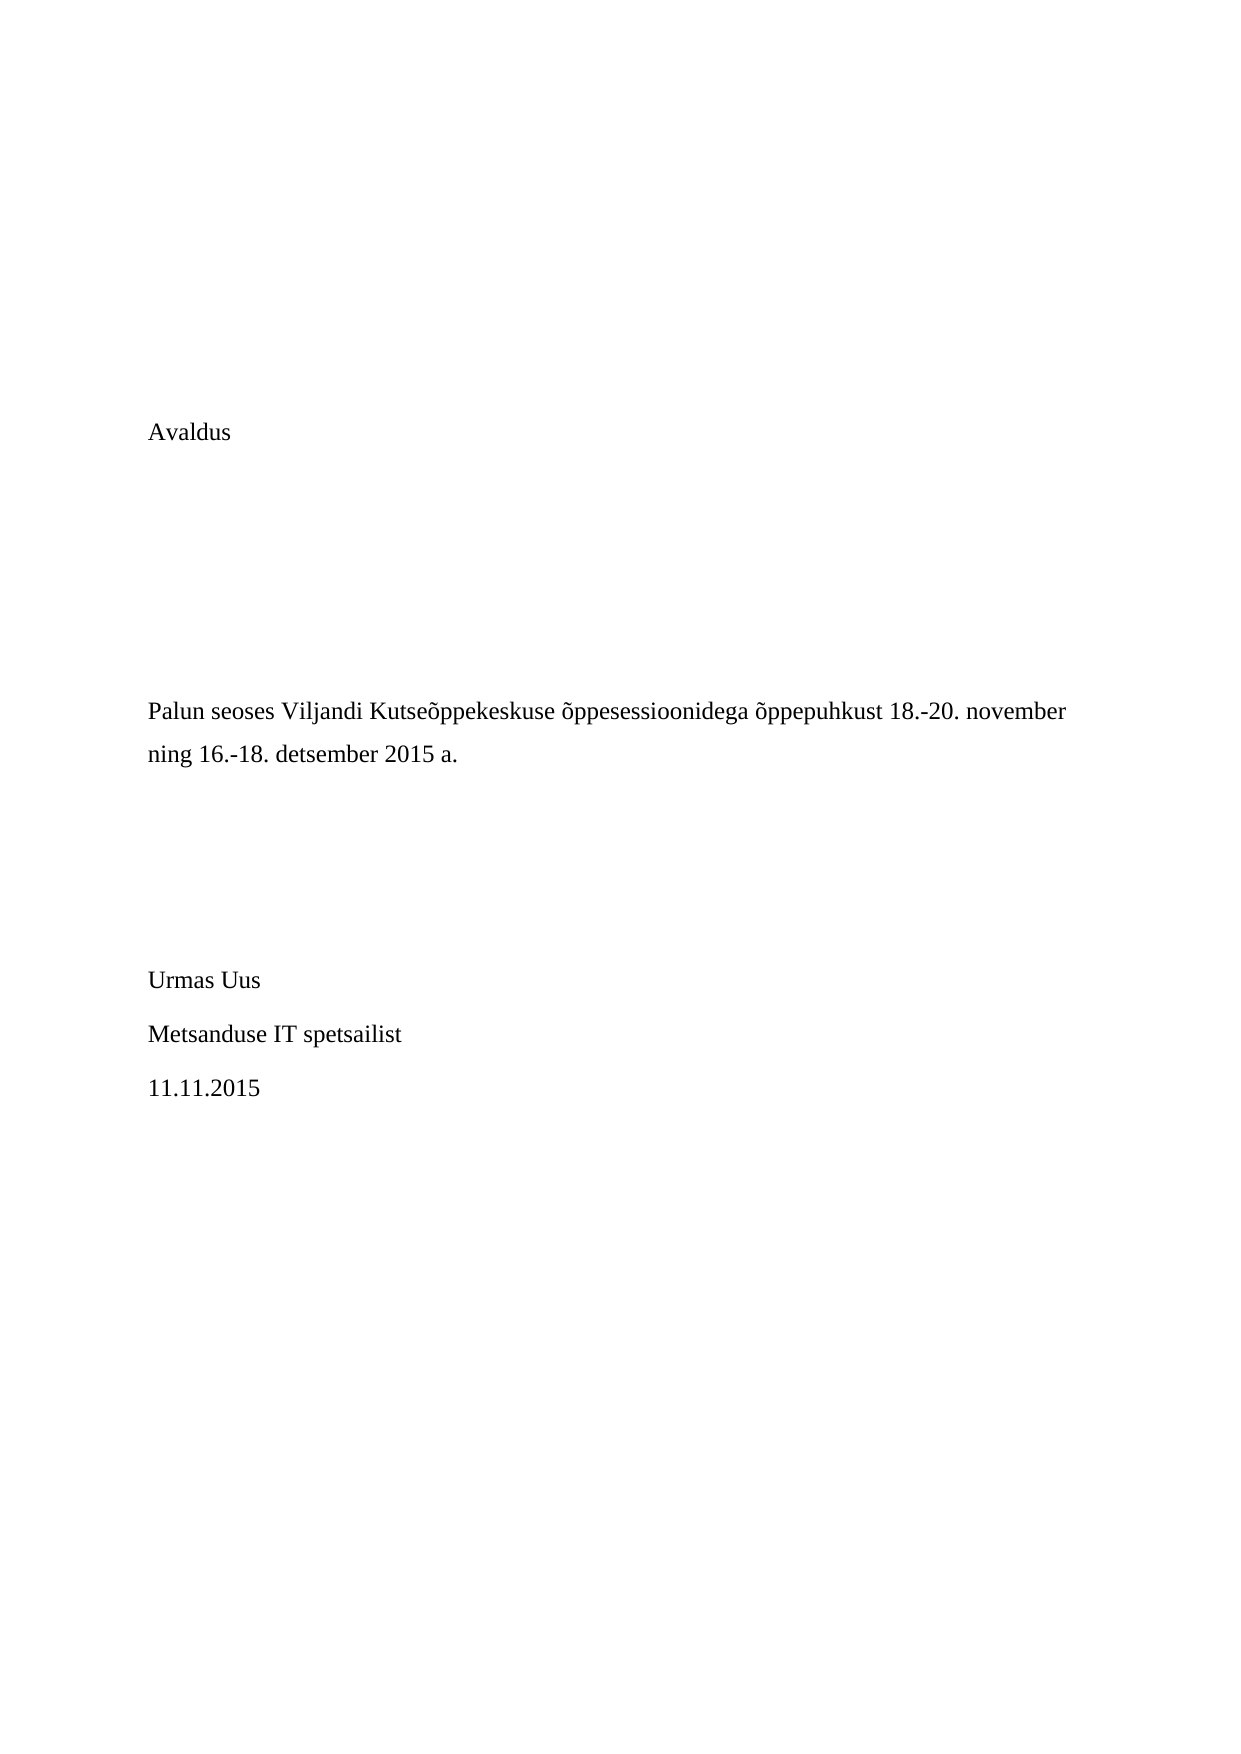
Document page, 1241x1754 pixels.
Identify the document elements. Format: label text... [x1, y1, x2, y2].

text Urmas Uus [148, 965, 1093, 994]
text Avaldus [148, 417, 1093, 446]
text Metsanduse IT spetsailist [148, 1019, 1093, 1047]
text Palun seoses Viljandi Kutseõppekeskuse õppesessioonidega õppepuhkust 18.-20. november ning 16.-18. detsember 2015 a. [148, 696, 1093, 768]
text 11.11.2015 [148, 1073, 1093, 1101]
